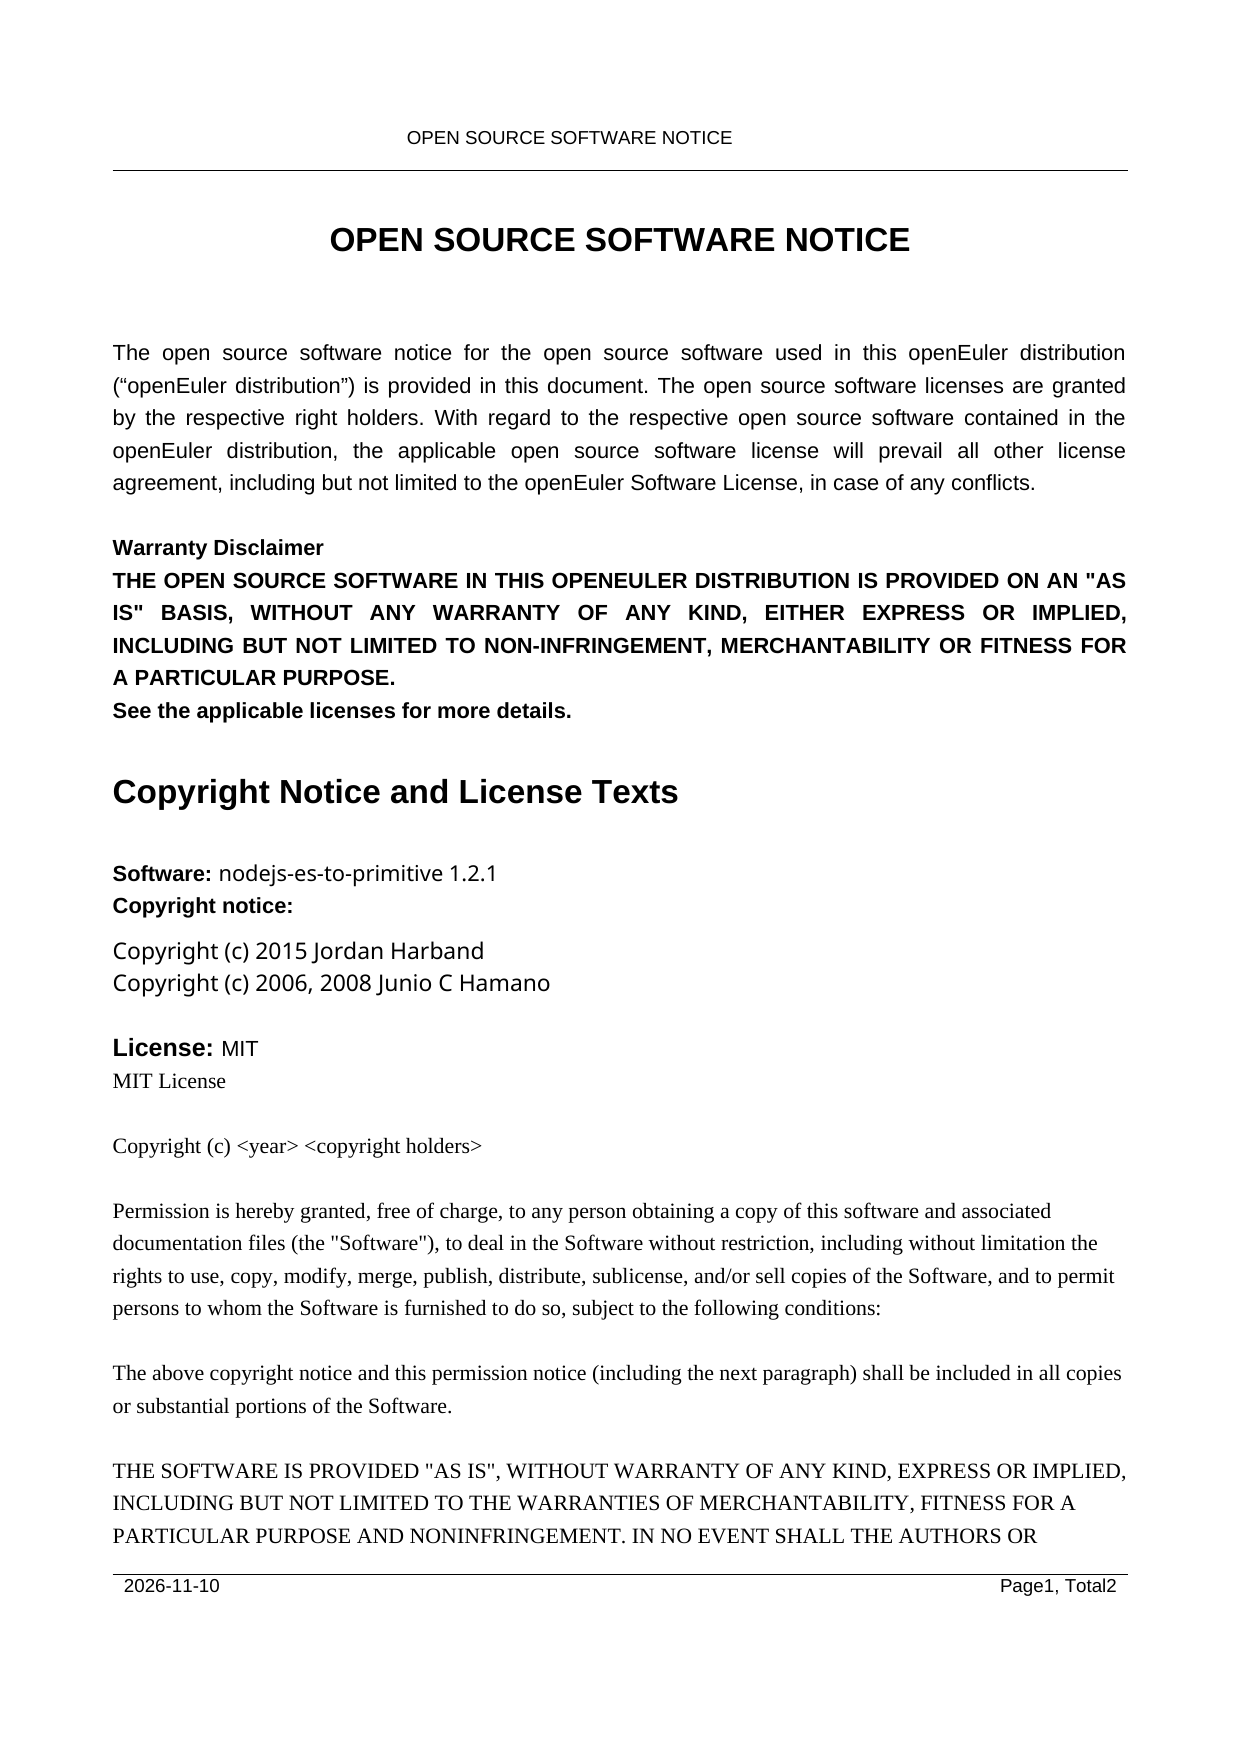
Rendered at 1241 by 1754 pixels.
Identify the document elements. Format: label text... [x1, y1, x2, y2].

text Warranty Disclaimer [112, 531, 1128, 564]
text Copyright notice: [112, 889, 1128, 921]
text Copyright (c) 2015 Jordan Harband Copyright (c) 2006, 2008 Junio C Hamano [112, 934, 1128, 1031]
text OPEN SOURCE SOFTWARE NOTICE [112, 206, 1128, 271]
text Copyright Notice and License Texts [112, 759, 1128, 824]
text THE OPEN SOURCE SOFTWARE IN THIS OPENEULER DISTRIBUTION IS PROVIDED ON AN "AS IS" BASIS, WITHOUT ANY WARRANTY OF ANY KIND, EITHER EXPRESS OR IMPLIED, INCLUDING BUT NOT LIMITED TO NON-INFRINGEMENT, MERCHANTABILITY OR FITNESS FOR A PARTICULAR PURPOSE. See the applicable licenses for more details. [112, 564, 1128, 726]
text The open source software notice for the open source software used in this openEuler distribution (“openEuler distribution”) is provided in this document. The open source software licenses are granted by the respective right holders. With regard to the respective open source software contained in the openEuler distribution, the applicable open source software license will prevail all other license agreement, including but not limited to the openEuler Software License, in case of any conflicts. [112, 336, 1128, 499]
text License: MIT [112, 1031, 1128, 1064]
title Software: nodejs-es-to-primitive 1.2.1 [112, 856, 1128, 889]
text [112, 1064, 1128, 1551]
